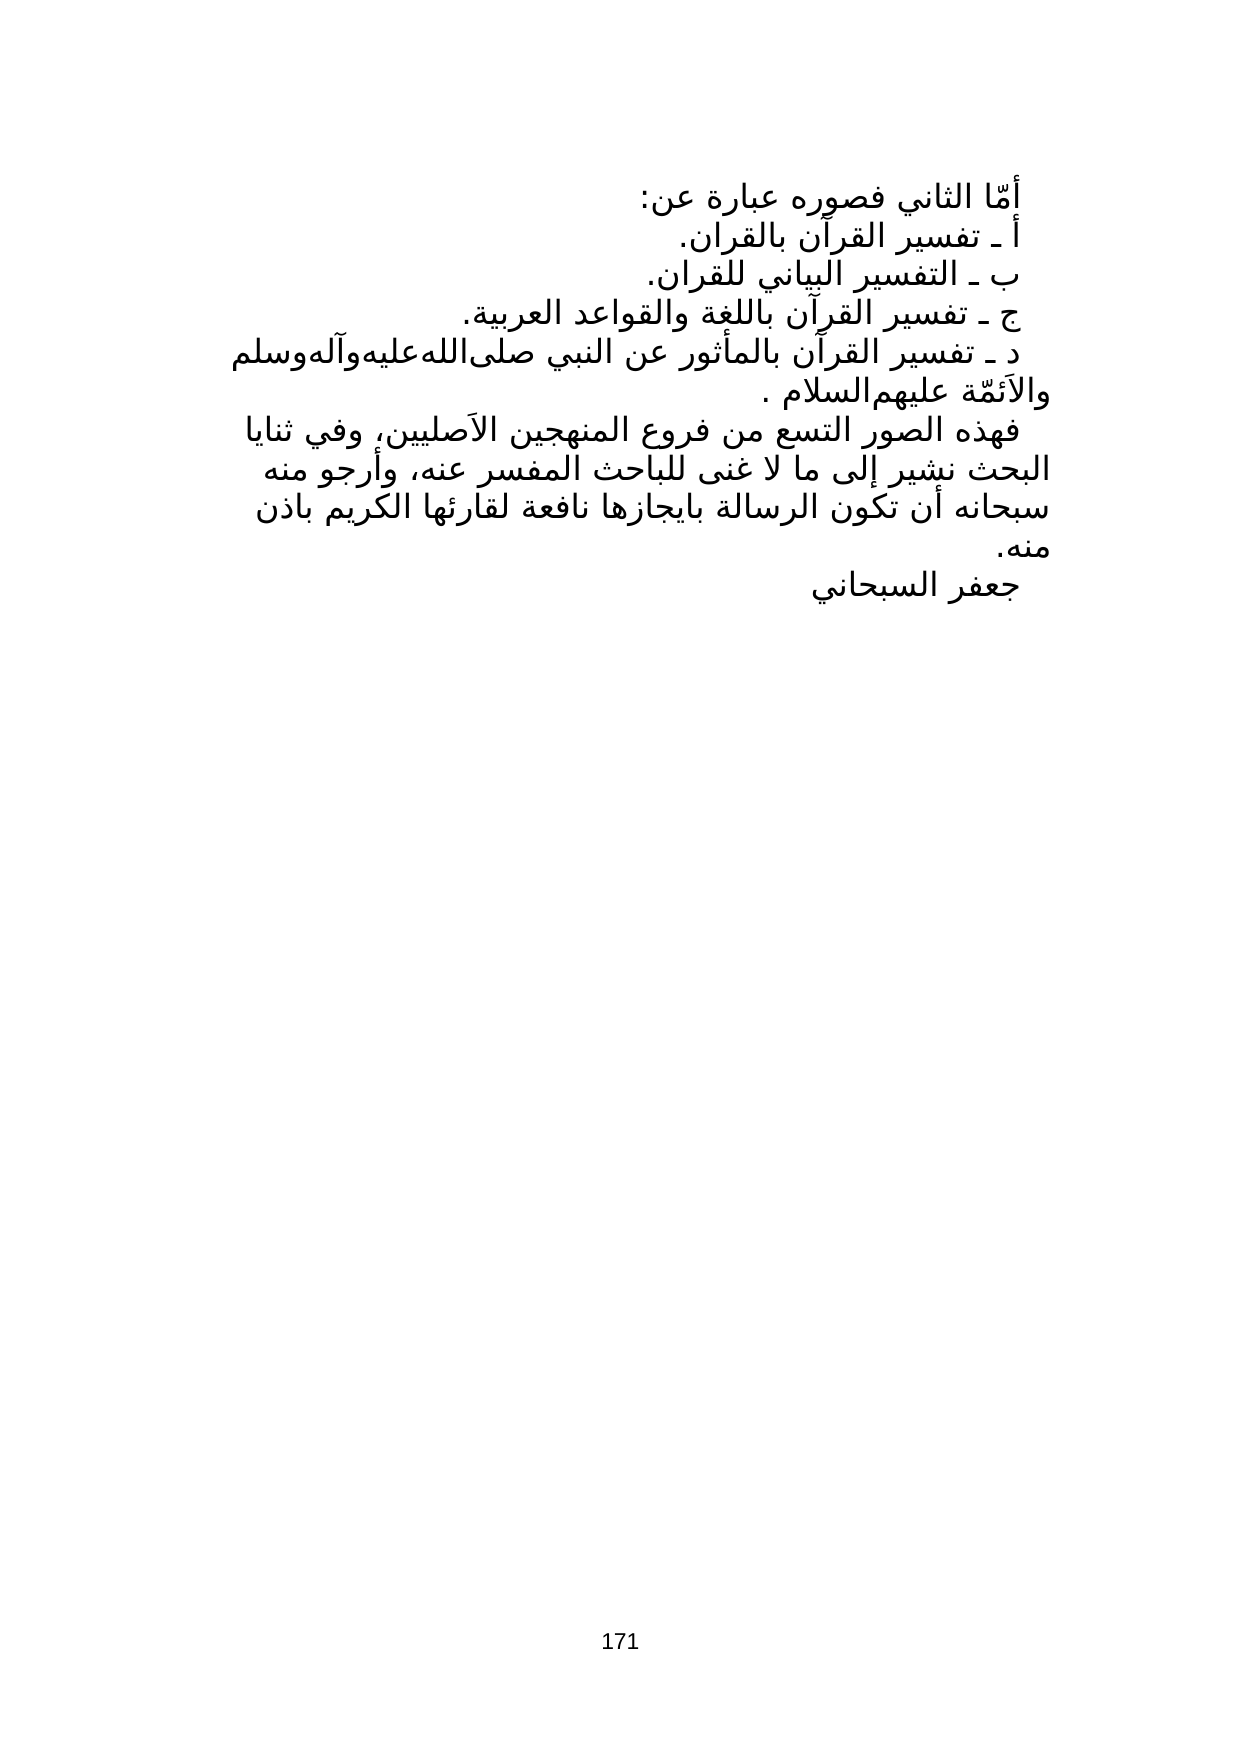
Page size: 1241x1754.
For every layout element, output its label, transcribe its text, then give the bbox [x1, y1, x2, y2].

text أ ـ تفسير القرآن بالقران. [189, 216, 1051, 255]
text فهذه الصور التسع من فروع المنهجين الاَصليين، وفي ثنايا البحث نشير إلى ما لا غنى للباحث المفسر عنه، وأرجو منه سبحانه أن تكون الرسالة بايجازها نافعة لقارئها الكريم باذن منه. [189, 410, 1051, 566]
text ج ـ تفسير القرآن باللغة والقواعد العربية. [189, 294, 1051, 333]
text ب ـ التفسير البياني للقران. [189, 255, 1051, 294]
text جعفر السبحاني [189, 566, 1051, 604]
text د ـ تفسير القرآن بالمأثور عن النبي صلى‌الله‌عليه‌وآله‌وسلم والاَئمّة عليهم‌السلام . [189, 333, 1051, 410]
text أمّا الثاني فصوره عبارة عن: [189, 177, 1051, 216]
